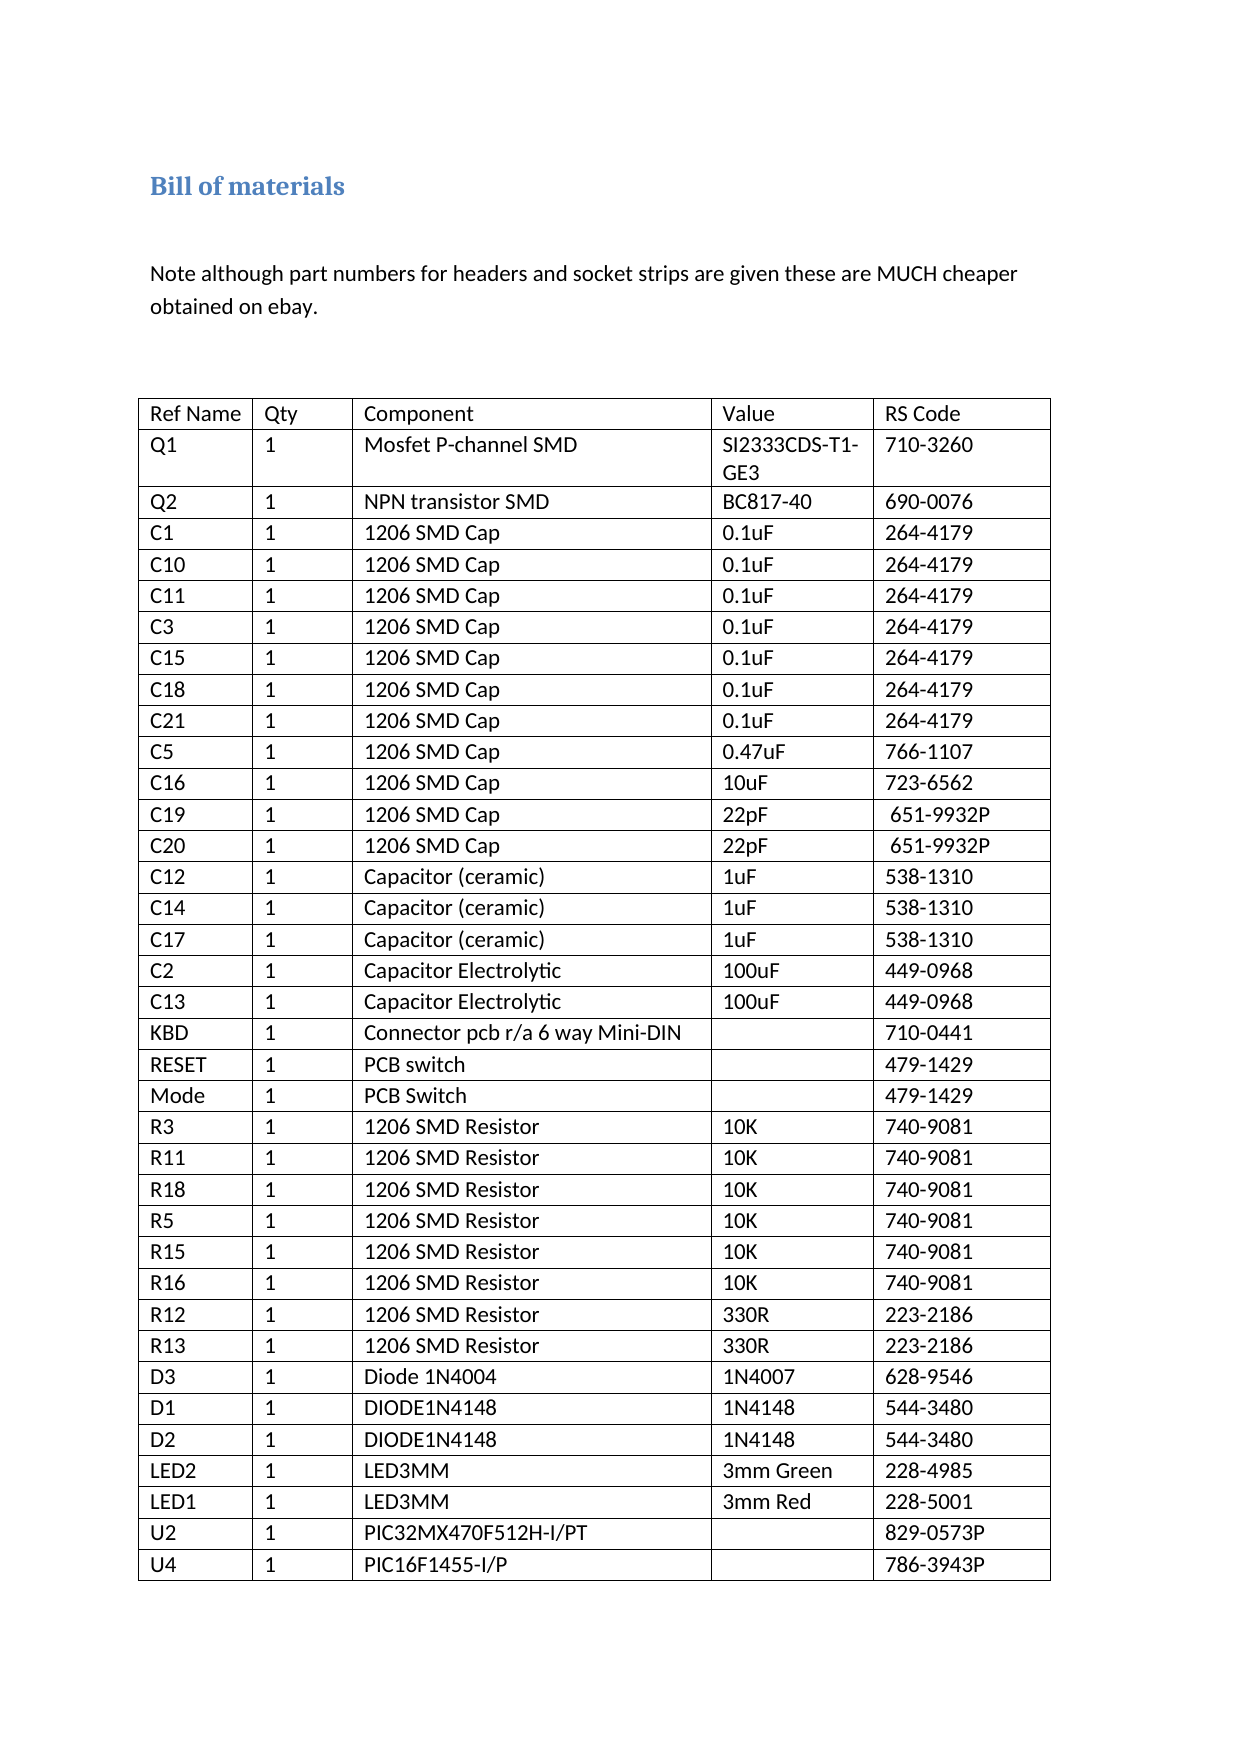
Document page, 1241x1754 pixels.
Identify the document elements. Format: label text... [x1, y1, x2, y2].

table_cell 651-9932P [874, 831, 1050, 861]
table_cell 0.1uF [712, 581, 873, 611]
table_cell 829-0573P [874, 1519, 1050, 1549]
table_cell 223-2186 [874, 1331, 1050, 1361]
table_cell PCB Switch [353, 1081, 711, 1111]
table_cell U2 [139, 1519, 252, 1549]
table_cell 1N4007 [712, 1362, 873, 1392]
table_cell 1 [253, 1362, 352, 1392]
table_cell 1uF [712, 862, 873, 892]
table_cell C18 [139, 675, 252, 705]
table_cell DIODE1N4148 [353, 1394, 711, 1424]
table_cell 264-4179 [874, 706, 1050, 736]
table_cell R18 [139, 1175, 252, 1205]
table_cell 264-4179 [874, 550, 1050, 580]
table_cell 0.1uF [712, 644, 873, 674]
table_cell Capacitor (ceramic) [353, 862, 711, 892]
table_cell 1 [253, 675, 352, 705]
table_cell 0.1uF [712, 550, 873, 580]
table_cell 1 [253, 894, 352, 924]
table_cell 449-0968 [874, 956, 1050, 986]
table_cell C10 [139, 550, 252, 580]
text Note although part numbers for headers and socket strips are given these are MUCH cheaper obtained on ebay. [150, 259, 1090, 320]
table_cell C1 [139, 519, 252, 549]
table_cell BC817-40 [712, 487, 873, 517]
table_cell 1206 SMD Resistor [353, 1300, 711, 1330]
table_cell LED1 [139, 1487, 252, 1517]
table_cell 1206 SMD Resistor [353, 1175, 711, 1205]
table_cell 1206 SMD Cap [353, 581, 711, 611]
table_cell 1 [253, 519, 352, 549]
table_cell 690-0076 [874, 487, 1050, 517]
table_cell 1206 SMD Cap [353, 737, 711, 767]
table_cell 330R [712, 1300, 873, 1330]
table_cell 1 [253, 800, 352, 830]
table_cell 740-9081 [874, 1269, 1050, 1299]
table_cell 10K [712, 1112, 873, 1142]
table_cell D2 [139, 1425, 252, 1455]
table_cell 0.1uF [712, 706, 873, 736]
table_cell 1 [253, 644, 352, 674]
table_cell 330R [712, 1331, 873, 1361]
table_cell 10K [712, 1144, 873, 1174]
table_cell 544-3480 [874, 1394, 1050, 1424]
table_cell R16 [139, 1269, 252, 1299]
table_cell 1206 SMD Cap [353, 675, 711, 705]
table_cell [712, 1081, 873, 1111]
table_cell C3 [139, 612, 252, 642]
table_cell LED3MM [353, 1487, 711, 1517]
table_cell 1 [253, 769, 352, 799]
table_cell 740-9081 [874, 1175, 1050, 1205]
table_cell 1206 SMD Resistor [353, 1269, 711, 1299]
table_cell C20 [139, 831, 252, 861]
table_cell 100uF [712, 956, 873, 986]
table_cell 1 [253, 1394, 352, 1424]
table_cell 1uF [712, 925, 873, 955]
table_cell Q2 [139, 487, 252, 517]
table_cell 723-6562 [874, 769, 1050, 799]
table_cell 1 [253, 1425, 352, 1455]
table_cell DIODE1N4148 [353, 1425, 711, 1455]
table_cell R12 [139, 1300, 252, 1330]
table_cell 10K [712, 1175, 873, 1205]
table_cell R13 [139, 1331, 252, 1361]
table_cell 3mm Green [712, 1456, 873, 1486]
table_cell 1 [253, 862, 352, 892]
table_cell 1 [253, 1175, 352, 1205]
table_cell 1N4148 [712, 1394, 873, 1424]
table_cell 0.47uF [712, 737, 873, 767]
table_cell 3mm Red [712, 1487, 873, 1517]
table_cell 264-4179 [874, 519, 1050, 549]
table_cell 1206 SMD Resistor [353, 1237, 711, 1267]
table_cell 1 [253, 1206, 352, 1236]
table_cell 10K [712, 1237, 873, 1267]
table_cell 10K [712, 1269, 873, 1299]
table_cell 264-4179 [874, 644, 1050, 674]
table_cell C16 [139, 769, 252, 799]
table_cell R5 [139, 1206, 252, 1236]
table_cell 710-0441 [874, 1019, 1050, 1049]
table_cell 1206 SMD Cap [353, 831, 711, 861]
table_cell R15 [139, 1237, 252, 1267]
table_cell 1 [253, 612, 352, 642]
table_cell 1206 SMD Cap [353, 550, 711, 580]
table_cell 740-9081 [874, 1112, 1050, 1142]
table_cell 1206 SMD Cap [353, 706, 711, 736]
table_cell 449-0968 [874, 987, 1050, 1017]
table_cell C21 [139, 706, 252, 736]
table_cell 1 [253, 1487, 352, 1517]
table_cell 0.1uF [712, 519, 873, 549]
table_cell R11 [139, 1144, 252, 1174]
table_cell C13 [139, 987, 252, 1017]
table_cell Capacitor Electrolytic [353, 956, 711, 986]
table_cell 710-3260 [874, 430, 1050, 486]
table_header Value [712, 399, 873, 429]
table_cell 479-1429 [874, 1081, 1050, 1111]
table_cell 1 [253, 1237, 352, 1267]
table_cell [712, 1550, 873, 1580]
table_cell 628-9546 [874, 1362, 1050, 1392]
table_cell 1206 SMD Resistor [353, 1206, 711, 1236]
table_cell R3 [139, 1112, 252, 1142]
table_cell 1 [253, 956, 352, 986]
table_cell 479-1429 [874, 1050, 1050, 1080]
table_cell 544-3480 [874, 1425, 1050, 1455]
table_cell Capacitor (ceramic) [353, 894, 711, 924]
table_cell 1206 SMD Cap [353, 612, 711, 642]
table_cell 1 [253, 1550, 352, 1580]
table_cell Connector pcb r/a 6 way Mini-DIN [353, 1019, 711, 1049]
table_cell 766-1107 [874, 737, 1050, 767]
table_cell 1 [253, 1456, 352, 1486]
table_cell 10uF [712, 769, 873, 799]
table_cell 1206 SMD Cap [353, 644, 711, 674]
table_cell 538-1310 [874, 894, 1050, 924]
table_cell 1 [253, 1519, 352, 1549]
table_cell 740-9081 [874, 1206, 1050, 1236]
table_cell 651-9932P [874, 800, 1050, 830]
table_cell 1uF [712, 894, 873, 924]
table_cell 1206 SMD Cap [353, 769, 711, 799]
table_cell 740-9081 [874, 1237, 1050, 1267]
table_cell 1 [253, 550, 352, 580]
table_cell 22pF [712, 831, 873, 861]
table_cell Q1 [139, 430, 252, 486]
table_cell C5 [139, 737, 252, 767]
table_cell 1 [253, 430, 352, 486]
table_cell 1 [253, 1331, 352, 1361]
table_cell 1206 SMD Cap [353, 519, 711, 549]
table_cell 1 [253, 706, 352, 736]
table_header Ref Name [139, 399, 252, 429]
table_cell 1206 SMD Cap [353, 800, 711, 830]
table_header Qty [253, 399, 352, 429]
table_cell SI2333CDS-T1-GE3 [712, 430, 873, 486]
table_cell 1206 SMD Resistor [353, 1144, 711, 1174]
table_cell 538-1310 [874, 925, 1050, 955]
table_cell Mosfet P-channel SMD [353, 430, 711, 486]
table_cell LED3MM [353, 1456, 711, 1486]
table_cell 264-4179 [874, 675, 1050, 705]
table_cell 1N4148 [712, 1425, 873, 1455]
table_cell 264-4179 [874, 581, 1050, 611]
table_cell 1 [253, 987, 352, 1017]
table_cell 10K [712, 1206, 873, 1236]
table_cell 22pF [712, 800, 873, 830]
subtitle Bill of materials [150, 171, 1090, 202]
table_cell 1 [253, 737, 352, 767]
table_cell C17 [139, 925, 252, 955]
table_cell Capacitor (ceramic) [353, 925, 711, 955]
table_cell 1 [253, 1269, 352, 1299]
table_cell 228-4985 [874, 1456, 1050, 1486]
table_cell 740-9081 [874, 1144, 1050, 1174]
table_cell 1206 SMD Resistor [353, 1331, 711, 1361]
table_cell C15 [139, 644, 252, 674]
table_cell [712, 1519, 873, 1549]
table_cell C11 [139, 581, 252, 611]
table_cell Mode [139, 1081, 252, 1111]
table_cell 0.1uF [712, 675, 873, 705]
table_cell PCB switch [353, 1050, 711, 1080]
table_cell 0.1uF [712, 612, 873, 642]
table_cell [712, 1019, 873, 1049]
table_cell D3 [139, 1362, 252, 1392]
table_cell C2 [139, 956, 252, 986]
table_cell 264-4179 [874, 612, 1050, 642]
table_cell 1 [253, 1144, 352, 1174]
table_cell U4 [139, 1550, 252, 1580]
table_cell LED2 [139, 1456, 252, 1486]
table_cell 1 [253, 831, 352, 861]
table_cell 228-5001 [874, 1487, 1050, 1517]
table_cell PIC32MX470F512H-I/PT [353, 1519, 711, 1549]
table_cell Diode 1N4004 [353, 1362, 711, 1392]
table_cell RESET [139, 1050, 252, 1080]
table_cell 1 [253, 1019, 352, 1049]
table_header Component [353, 399, 711, 429]
table_cell 1 [253, 487, 352, 517]
table_cell 100uF [712, 987, 873, 1017]
table_cell 1 [253, 1050, 352, 1080]
table_cell [712, 1050, 873, 1080]
table_cell 1 [253, 1081, 352, 1111]
table_cell D1 [139, 1394, 252, 1424]
table_header RS Code [874, 399, 1050, 429]
table_cell 538-1310 [874, 862, 1050, 892]
table_cell C14 [139, 894, 252, 924]
table_cell PIC16F1455-I/P [353, 1550, 711, 1580]
table_cell 1 [253, 581, 352, 611]
table_cell NPN transistor SMD [353, 487, 711, 517]
table_cell C12 [139, 862, 252, 892]
table_cell C19 [139, 800, 252, 830]
table_cell 1 [253, 1300, 352, 1330]
table_cell 1206 SMD Resistor [353, 1112, 711, 1142]
table_cell 223-2186 [874, 1300, 1050, 1330]
table_cell 786-3943P [874, 1550, 1050, 1580]
table_cell Capacitor Electrolytic [353, 987, 711, 1017]
table_cell 1 [253, 925, 352, 955]
table_cell 1 [253, 1112, 352, 1142]
table_cell KBD [139, 1019, 252, 1049]
